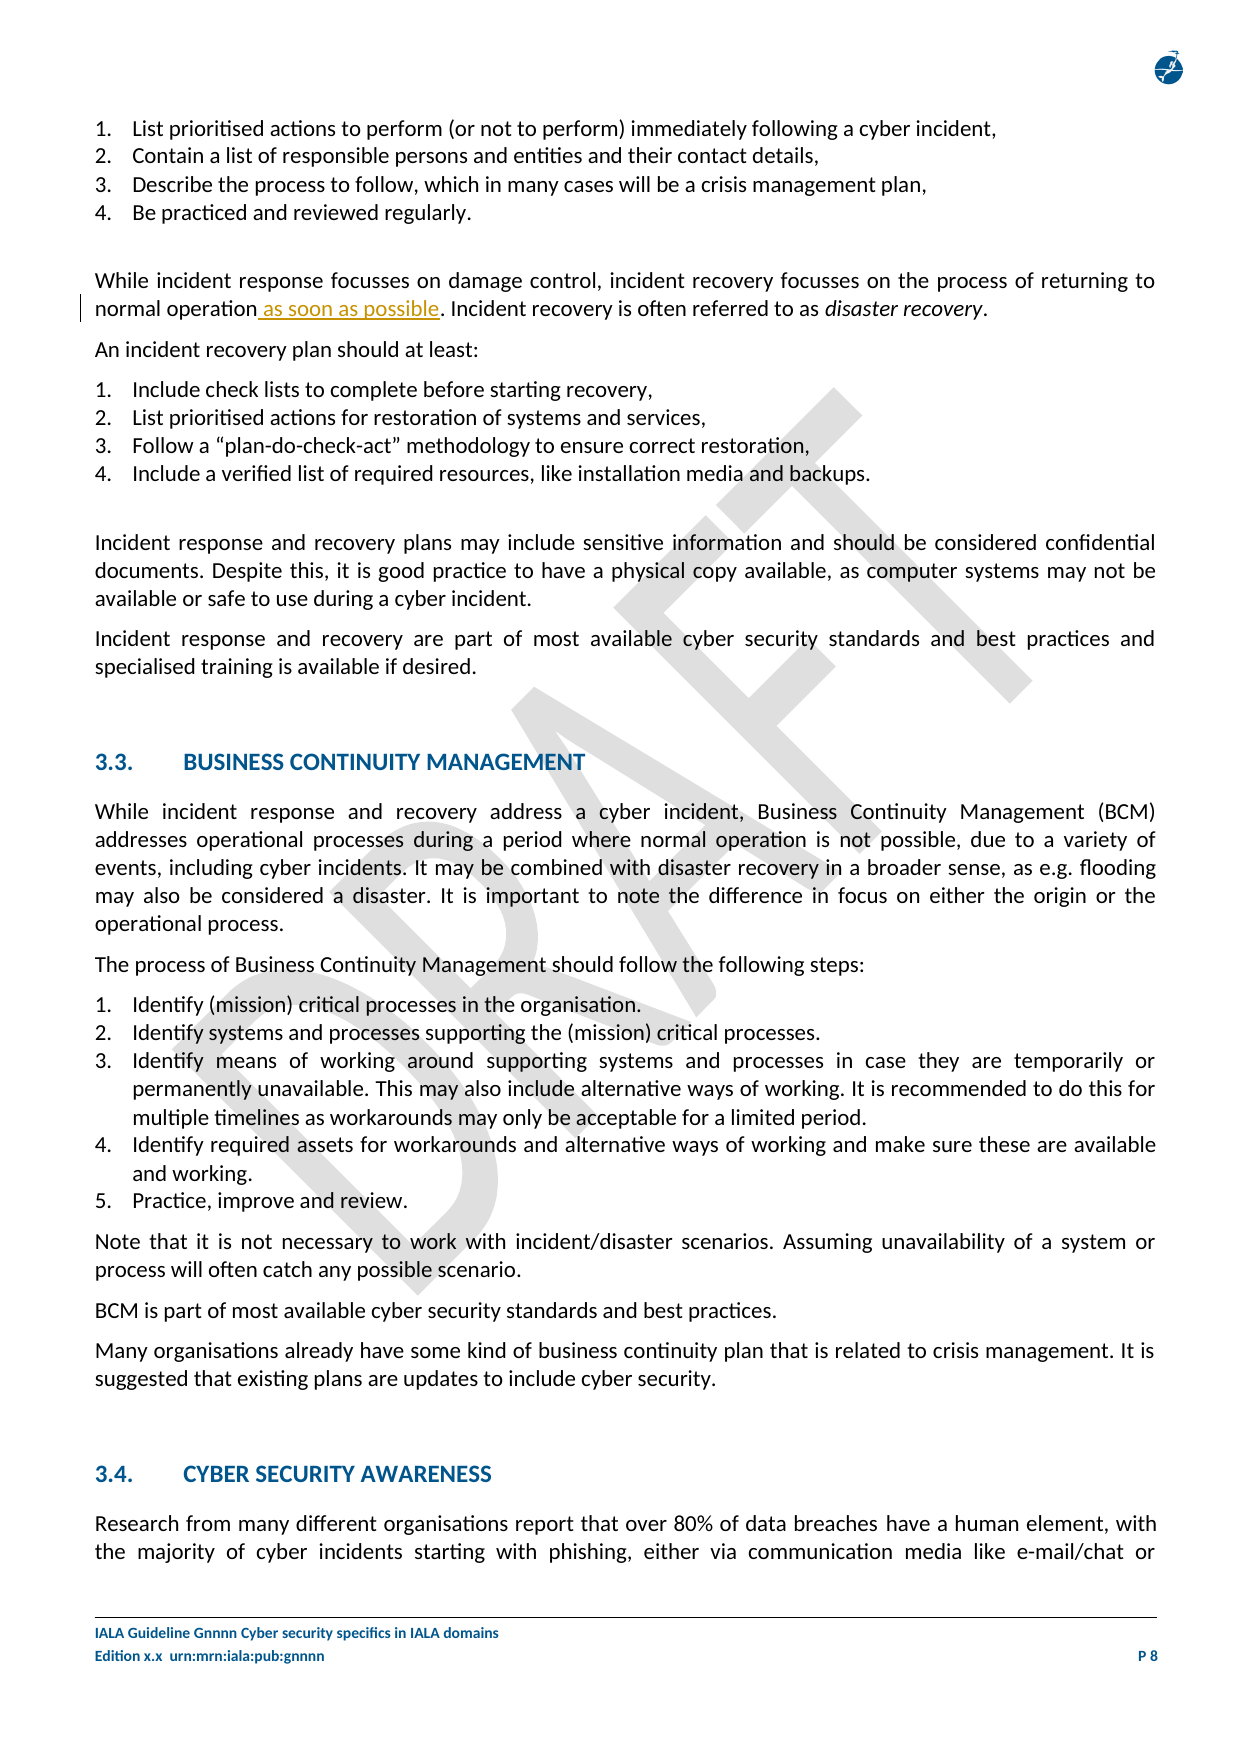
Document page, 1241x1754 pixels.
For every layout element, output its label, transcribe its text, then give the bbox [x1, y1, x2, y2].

list Follow a “plan-do-check-act” methodology to ensure correct restoration, [94, 431, 1157, 459]
list Be practiced and reviewed regularly. [94, 198, 1157, 226]
list Identify (mission) critical processes in the organisation. [94, 991, 1157, 1018]
list Contain a list of responsible persons and entities and their contact details, [94, 142, 1157, 170]
list Include check lists to complete before starting recovery, [94, 375, 1157, 403]
text Many organisations already have some kind of business continuity plan that is related to crisis management. It is suggested that existing plans are updates to include cyber security. [94, 1336, 1157, 1392]
text An incident recovery plan should at least: [94, 335, 1157, 363]
text Incident response and recovery are part of most available cyber security standards and best practices and specialised training is available if desired. [94, 624, 1157, 681]
list Identify required assets for workarounds and alternative ways of working and make sure these are available and working. [94, 1131, 1157, 1187]
list Describe the process to follow, which in many cases will be a crisis management plan, [94, 170, 1157, 198]
list Practice, improve and review. [94, 1187, 1157, 1215]
list List prioritised actions for restoration of systems and services, [94, 403, 1157, 431]
text While incident response and recovery address a cyber incident, Business Continuity Management (BCM) addresses operational processes during a period where normal operation is not possible, due to a variety of events, including cyber incidents. It may be combined with disaster recovery in a broader sense, as e.g. flooding may also be considered a disaster. It is important to note the difference in focus on either the origin or the operational process. [94, 797, 1157, 937]
text BCM is part of most available cyber security standards and best practices. [94, 1296, 1157, 1324]
list Identify means of working around supporting systems and processes in case they are temporarily or permanently unavailable. This may also include alternative ways of working. It is recommended to do this for multiple timelines as workarounds may only be acceptable for a limited period. [94, 1047, 1157, 1131]
list Include a verified list of required resources, like installation media and backups. [94, 459, 1157, 487]
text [94, 1509, 1157, 1565]
subtitle Business Continuity management [94, 746, 1157, 777]
text While incident response focusses on damage control, incident recovery focusses on the process of returning to normal operation. Incident recovery is often referred to as disaster recovery. [94, 266, 1157, 322]
text The process of Business Continuity Management should follow the following steps: [94, 950, 1157, 978]
text Incident response and recovery plans may include sensitive information and should be considered confidential documents. Despite this, it is good practice to have a physical copy available, as computer systems may not be available or safe to use during a cyber incident. [94, 528, 1157, 612]
text Note that it is not necessary to work with incident/disaster scenarios. Assuming unavailability of a system or process will often catch any possible scenario. [94, 1227, 1157, 1283]
picture [1123, 0, 1241, 119]
subtitle Cyber security awareness [94, 1458, 1157, 1488]
list Identify systems and processes supporting the (mission) critical processes. [94, 1018, 1157, 1047]
list List prioritised actions to perform (or not to perform) immediately following a cyber incident, [94, 114, 1157, 142]
